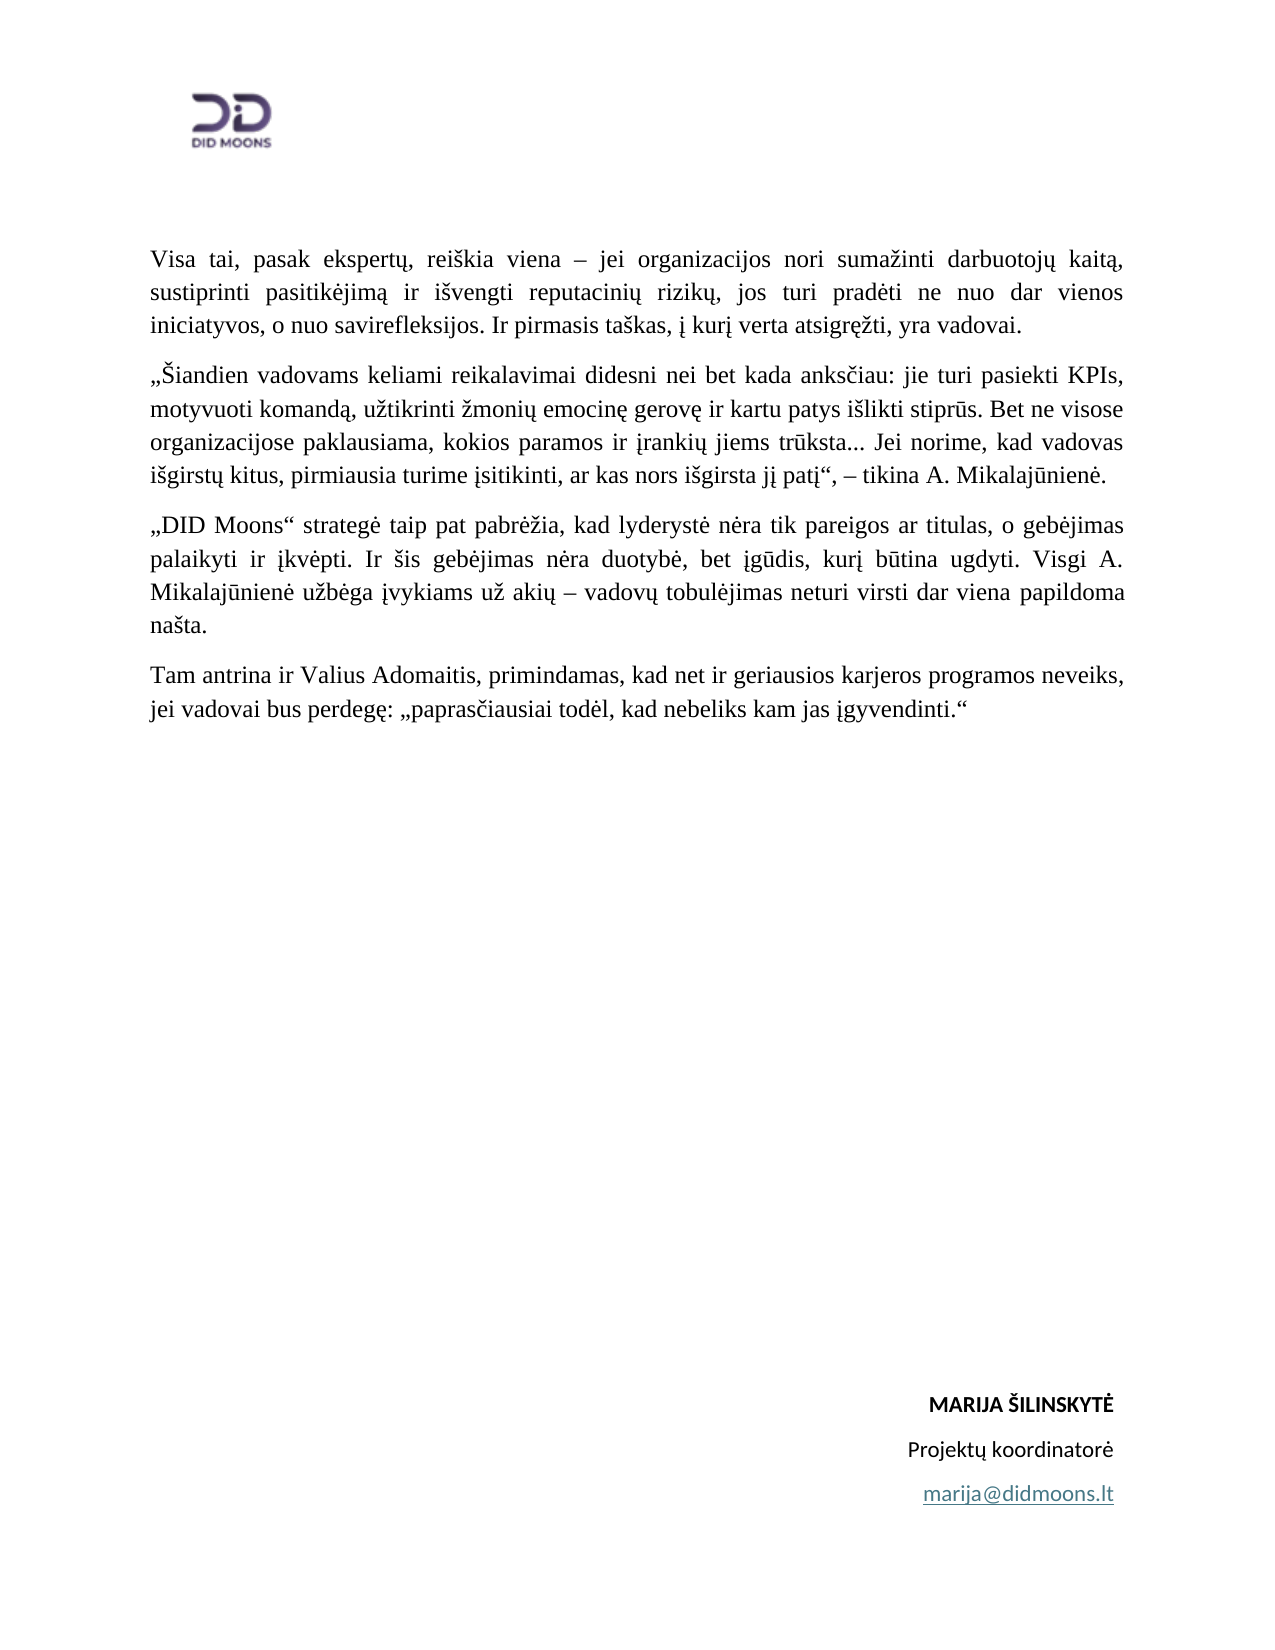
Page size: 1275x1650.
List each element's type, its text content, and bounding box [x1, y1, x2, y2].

text Tam antrina ir Valius Adomaitis, primindamas, kad net ir geriausios karjeros programos neveiks, jei vadovai bus perdegę: „paprasčiausiai todėl, kad nebeliks kam jas įgyvendinti.“ [150, 660, 1125, 722]
text „DID Moons“ strategė taip pat pabrėžia, kad lyderystė nėra tik pareigos ar titulas, o gebėjimas palaikyti ir įkvėpti. Ir šis gebėjimas nėra duotybė, bet įgūdis, kurį būtina ugdyti. Visgi A. Mikalajūnienė užbėga įvykiams už akių – vadovų tobulėjimas neturi virsti dar viena papildoma našta. [150, 510, 1125, 639]
picture [150, 75, 315, 168]
text „Šiandien vadovams keliami reikalavimai didesni nei bet kada anksčiau: jie turi pasiekti KPIs, motyvuoti komandą, užtikrinti žmonių emocinę gerovę ir kartu patys išlikti stiprūs. Bet ne visose organizacijose paklausiama, kokios paramos ir įrankių jiems trūksta... Jei norime, kad vadovas išgirstų kitus, pirmiausia turime įsitikinti, ar kas nors išgirsta jį patį“, – tikina A. Mikalajūnienė. [150, 360, 1125, 489]
text Visa tai, pasak ekspertų, reiškia viena – jei organizacijos nori sumažinti darbuotojų kaitą, sustiprinti pasitikėjimą ir išvengti reputacinių rizikų, jos turi pradėti ne nuo dar vienos iniciatyvos, o nuo savirefleksijos. Ir pirmasis taškas, į kurį verta atsigręžti, yra vadovai. [150, 244, 1125, 339]
